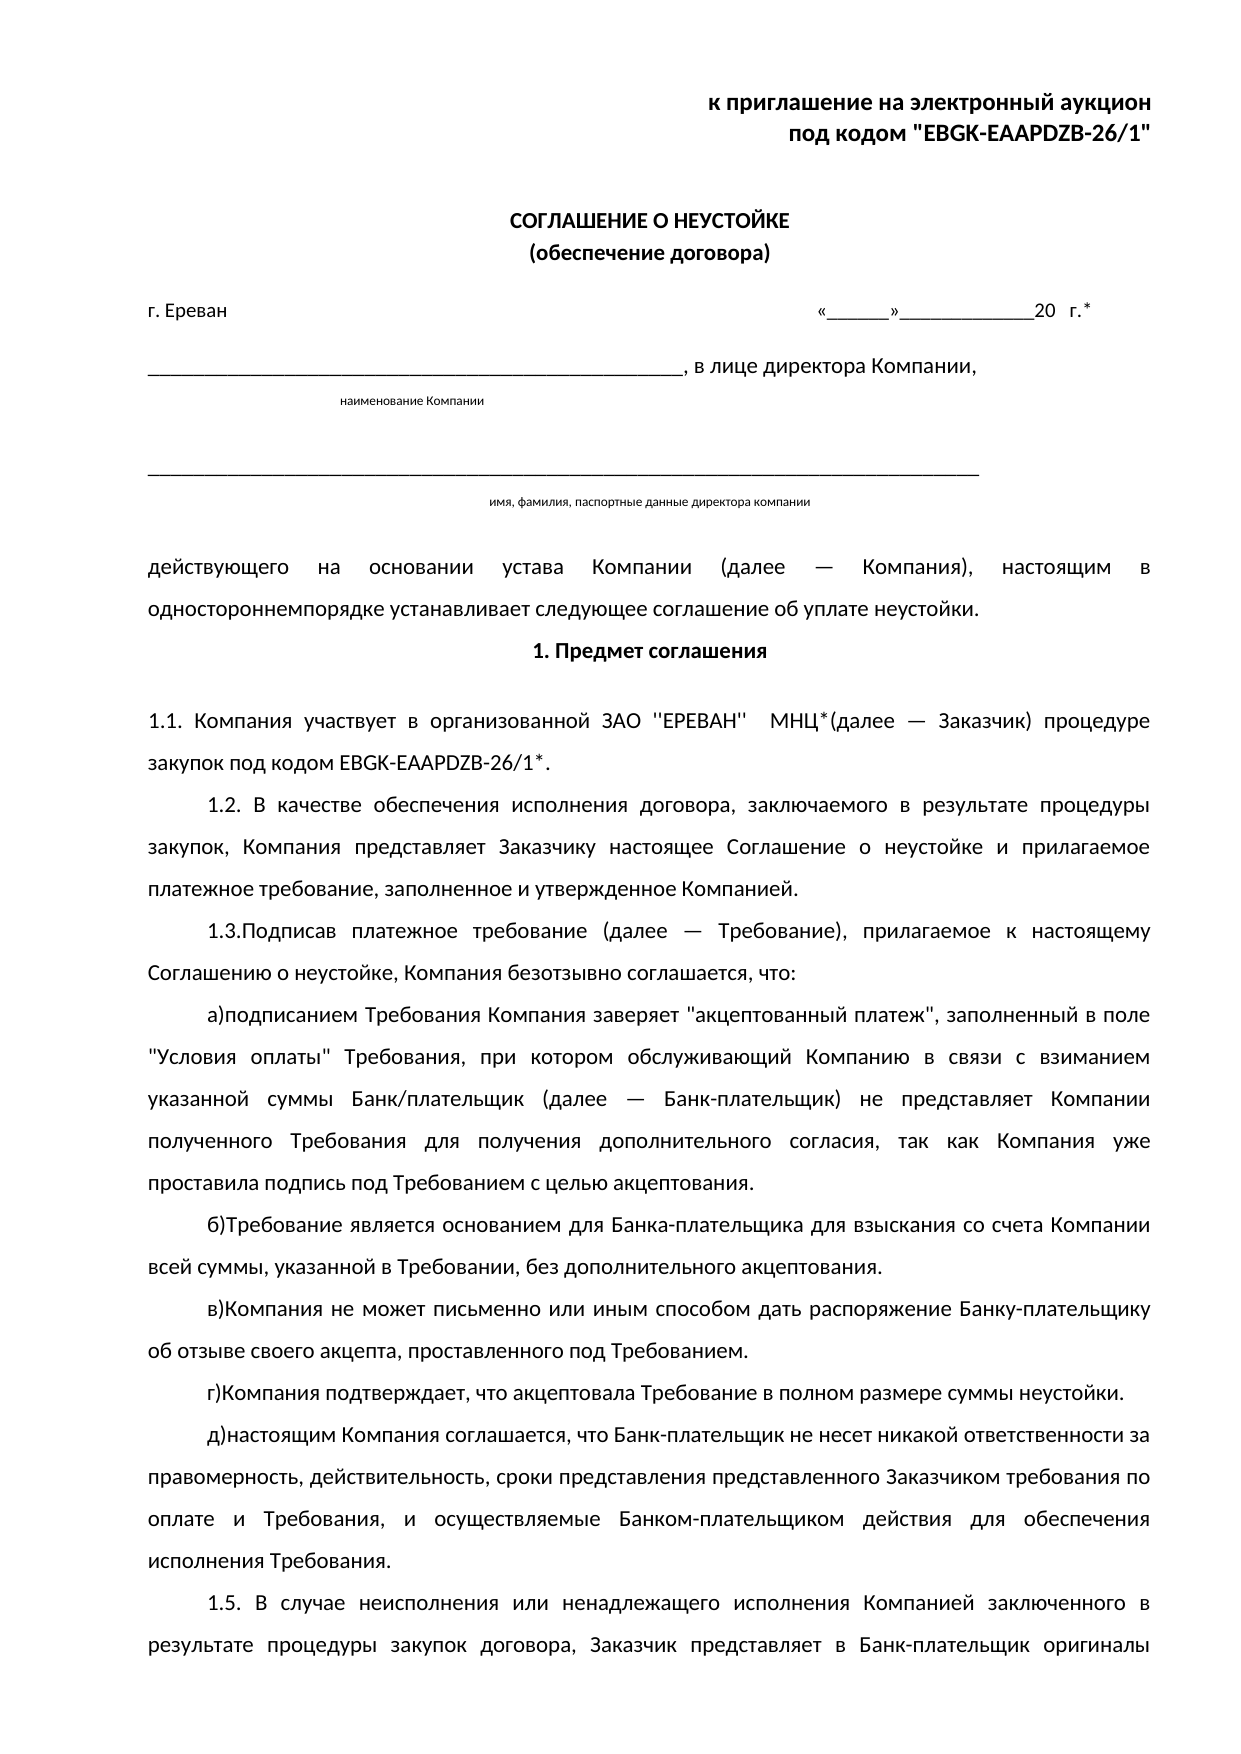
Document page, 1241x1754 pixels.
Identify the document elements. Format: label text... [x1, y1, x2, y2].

text 1.1. Компания участвует в организованной ЗАО ''ЕРЕВАН'' МНЦ*(далее — Заказчик) процедуре закупок под кодом EBGK-EAAPDZB-26/1*. [148, 706, 1152, 776]
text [148, 1588, 1152, 1658]
text СОГЛАШЕНИЕ О НЕУСТОЙКЕ [148, 206, 1152, 234]
text 1.3.Подписав платежное требование (далее — Требование), прилагаемое к настоящему Соглашению о неустойке, Компания безотзывно соглашается, что: [148, 916, 1152, 986]
text в)Компания не может письменно или иным способом дать распоряжение Банку-плательщику об отзыве своего акцепта, проставленного под Требованием. [148, 1294, 1152, 1364]
table_header «______»_____________20 г.* [635, 297, 1104, 351]
text _________________________________________________________________________ [148, 452, 1152, 480]
text а)подписанием Требования Компания заверяет "акцептованный платеж", заполненный в поле "Условия оплаты" Требования, при котором обслуживающий Компанию в связи с взиманием указанной суммы Банк/плательщик (далее — Банк-плательщик) не представляет Компании полученного Требования для получения дополнительного согласия, так как Компания уже проставила подпись под Требованием с целью акцептования. [148, 1000, 1152, 1196]
text имя, фамилия, паспортные данные директора компании [148, 494, 1152, 522]
text действующего на основании устава Компании (далее — Компания), настоящим в одностороннемпорядке устанавливает следующее соглашение об уплате неустойки. [148, 552, 1152, 622]
table_header г. Ереван [136, 297, 635, 351]
text г)Компания подтверждает, что акцептовала Требование в полном размере суммы неустойки. [148, 1378, 1152, 1406]
text 1.2. В качестве обеспечения исполнения договора, заключаемого в результате процедуры закупок, Компания представляет Заказчику настоящее Соглашение о неустойке и прилагаемое платежное требование, заполненное и утвержденное Компанией. [148, 790, 1152, 902]
text _______________________________________________, в лице директора Компании, [148, 351, 1152, 379]
text д)настоящим Компания соглашается, что Банк-плательщик не несет никакой ответственности за правомерность, действительность, сроки представления представленного Заказчиком требования по оплате и Требования, и осуществляемые Банком-плательщиком действия для обеспечения исполнения Требования. [148, 1420, 1152, 1574]
text б)Требование является основанием для Банка-плательщика для взыскания со счета Компании всей суммы, указанной в Требовании, без дополнительного акцептования. [148, 1210, 1152, 1280]
text наименование Компании [340, 393, 1152, 421]
text 1. Предмет соглашения [148, 636, 1152, 664]
text к приглашение на электронный аукцион [177, 86, 1152, 117]
text (обеспечение договора) [148, 238, 1152, 266]
text под кодом "EBGK-EAAPDZB-26/1" [148, 117, 1152, 147]
